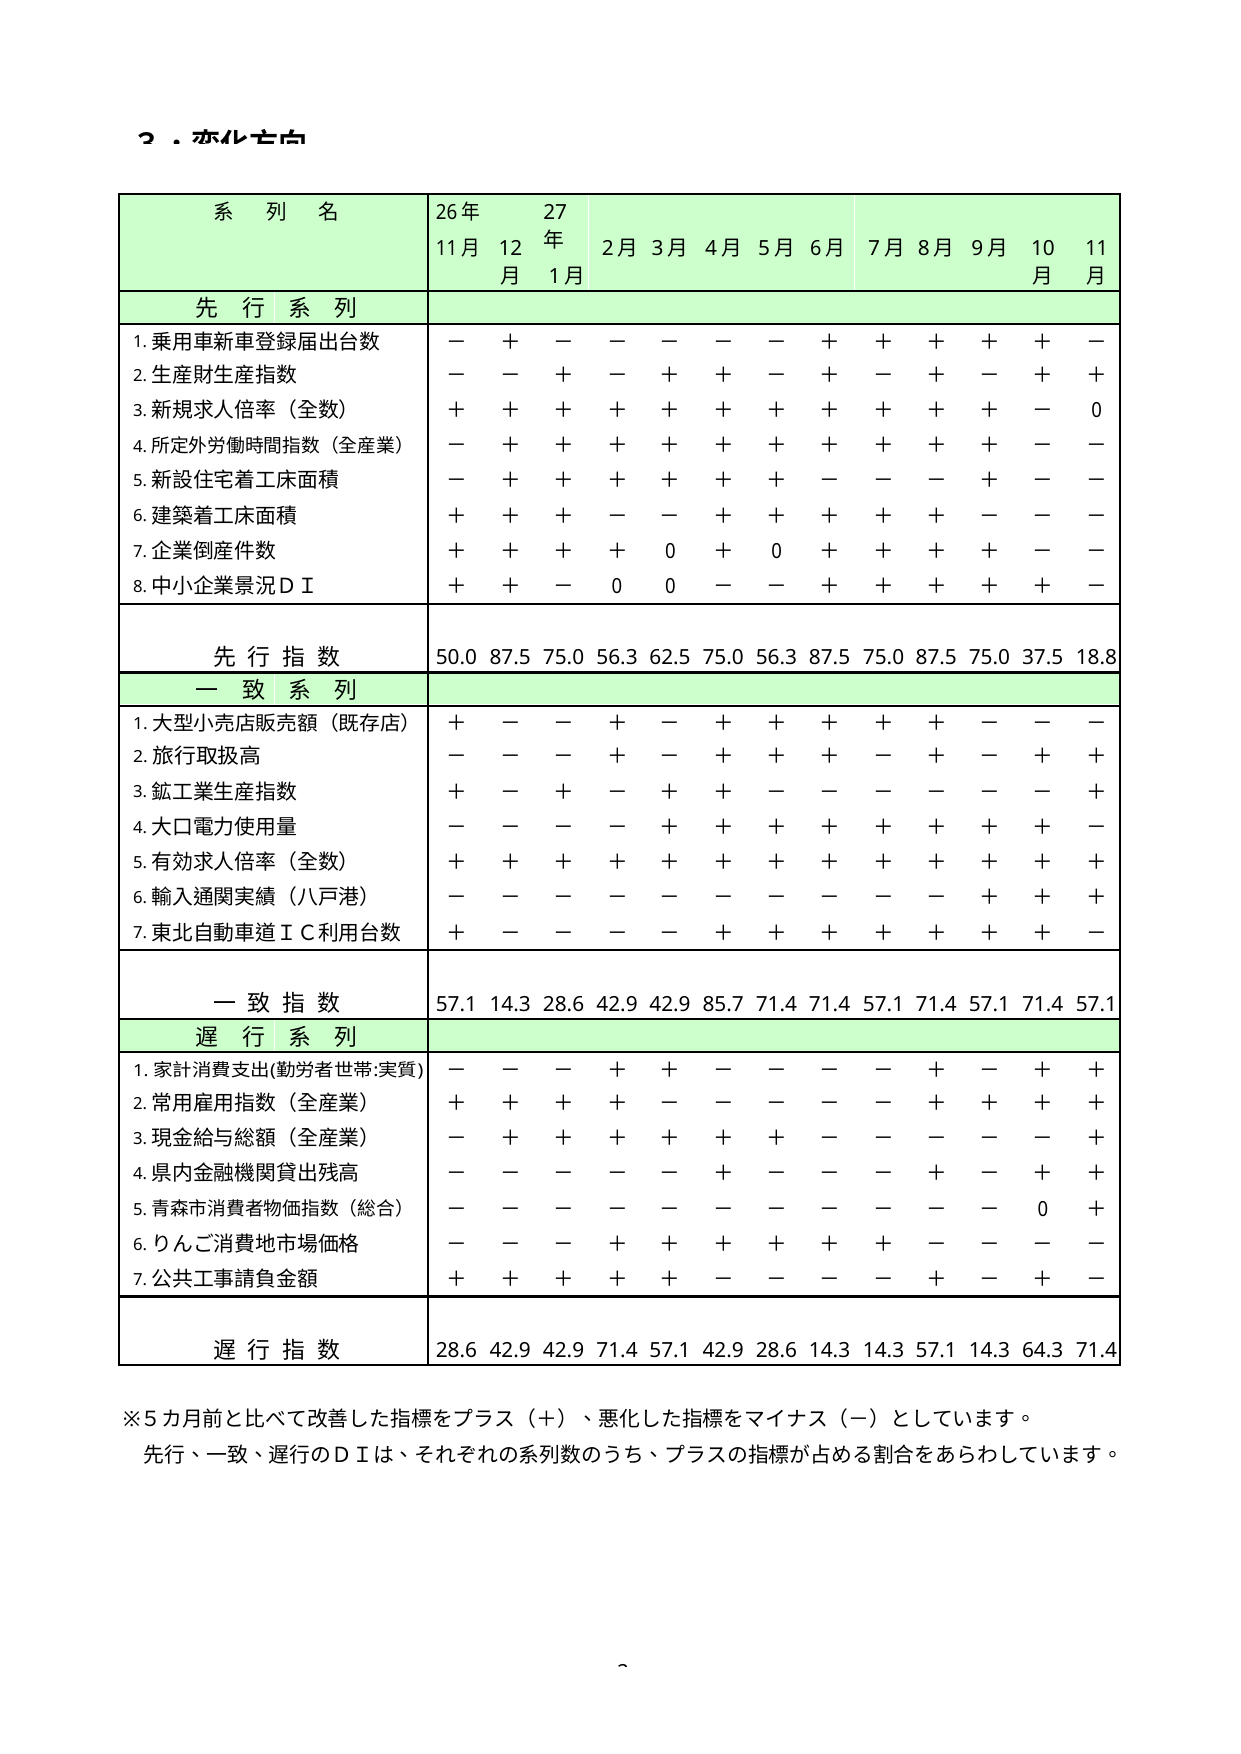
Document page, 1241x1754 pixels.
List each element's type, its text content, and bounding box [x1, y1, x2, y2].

table_cell 3. 新規求人倍率（全数） [120, 393, 427, 428]
table_cell ＋ [748, 915, 801, 949]
table_header 4月 [695, 195, 748, 290]
table_cell － [642, 707, 695, 739]
table_cell － [801, 1085, 854, 1121]
table_cell － [482, 809, 535, 844]
table_cell 14.3 [482, 951, 535, 1018]
table_cell － [1068, 463, 1119, 498]
table_cell 2. 旅行取扱高 [120, 739, 427, 774]
table_cell － [535, 1053, 588, 1085]
table_cell ＋ [1068, 739, 1119, 774]
table_cell ＋ [642, 357, 695, 392]
table_cell ＋ [695, 428, 748, 463]
table_cell 1. 家計消費支出(勤労者世帯:実質) [120, 1053, 427, 1085]
table_cell － [855, 1261, 908, 1295]
table_cell － [1068, 533, 1119, 568]
table_cell 75.0 [961, 605, 1014, 671]
table_cell ＋ [801, 809, 854, 844]
table_cell ＋ [961, 325, 1014, 357]
table_cell ＋ [482, 1121, 535, 1156]
table_header 6月 [801, 195, 854, 290]
table_cell ＋ [748, 498, 801, 533]
table_cell ＋ [642, 1121, 695, 1156]
table_header 10月 [1014, 195, 1068, 290]
table_cell ＋ [855, 845, 908, 880]
table_cell － [908, 880, 961, 915]
table_cell ＋ [589, 707, 642, 739]
table_cell ＋ [908, 569, 961, 602]
table_cell 64.3 [1014, 1298, 1068, 1364]
table_cell － [429, 1226, 482, 1261]
table_cell － [482, 774, 535, 809]
table_cell － [429, 880, 482, 915]
table_cell ＋ [1014, 1085, 1068, 1121]
table_cell 42.9 [642, 951, 695, 1018]
table_cell － [908, 1121, 961, 1156]
table_cell ＋ [589, 533, 642, 568]
table_cell － [801, 880, 854, 915]
table_cell ＋ [695, 809, 748, 844]
table_cell ＋ [535, 774, 588, 809]
table_cell ＋ [1014, 880, 1068, 915]
table_cell 71.4 [1014, 951, 1068, 1018]
table_cell － [961, 774, 1014, 809]
table_cell ＋ [482, 325, 535, 357]
table_cell 7. 公共工事請負金額 [120, 1261, 427, 1295]
table_cell － [642, 498, 695, 533]
table_cell － [961, 1121, 1014, 1156]
table_cell － [642, 880, 695, 915]
table_cell ＋ [695, 845, 748, 880]
table_cell 75.0 [855, 605, 908, 671]
table_cell － [961, 1226, 1014, 1261]
table_cell － [855, 739, 908, 774]
table_cell ＋ [429, 845, 482, 880]
table_cell ＋ [748, 1226, 801, 1261]
table_cell 56.3 [748, 605, 801, 671]
table_cell － [1014, 774, 1068, 809]
table_cell － [855, 1156, 908, 1191]
table_cell － [695, 880, 748, 915]
table_cell － [589, 1156, 642, 1191]
table_cell － [535, 809, 588, 844]
table_cell － [748, 325, 801, 357]
table_header 5月 [748, 195, 801, 290]
table_cell ＋ [801, 428, 854, 463]
table_cell － [748, 774, 801, 809]
table_cell ＋ [908, 809, 961, 844]
table_cell ＋ [1014, 739, 1068, 774]
table_cell 先 [120, 292, 237, 323]
table_cell － [908, 1226, 961, 1261]
table_cell ＋ [482, 569, 535, 602]
table_cell ＋ [1068, 845, 1119, 880]
table_cell － [1014, 393, 1068, 428]
table_cell ＋ [642, 845, 695, 880]
table_cell 致 [237, 951, 274, 1018]
table_cell ＋ [855, 498, 908, 533]
table_cell － [695, 1261, 748, 1295]
table_cell － [589, 880, 642, 915]
table_cell ＋ [855, 428, 908, 463]
table_cell － [961, 1261, 1014, 1295]
table_cell ＋ [482, 1085, 535, 1121]
table_header 8月 [908, 195, 961, 290]
table_cell ＋ [535, 463, 588, 498]
table_cell ＋ [801, 569, 854, 602]
table_cell ＋ [801, 325, 854, 357]
table_cell ＋ [855, 325, 908, 357]
table_cell － [1068, 809, 1119, 844]
table_cell － [535, 707, 588, 739]
table_cell － [642, 915, 695, 949]
table_cell 71.4 [589, 1298, 642, 1364]
table_cell ＋ [801, 707, 854, 739]
table_cell 指 [275, 605, 312, 671]
table_cell － [535, 1156, 588, 1191]
table_cell 4. 県内金融機関貸出残高 [120, 1156, 427, 1191]
table_cell － [535, 880, 588, 915]
table_cell ＋ [908, 1085, 961, 1121]
table_cell ＋ [482, 1261, 535, 1295]
table_cell ＋ [642, 393, 695, 428]
table_cell ＋ [482, 845, 535, 880]
table_cell ＋ [642, 774, 695, 809]
table_cell 先 [120, 605, 237, 671]
table_cell 1. 乗用車新車登録届出台数 [120, 325, 427, 357]
table_cell ＋ [748, 707, 801, 739]
table_cell ＋ [801, 393, 854, 428]
table_cell ＋ [908, 498, 961, 533]
table_cell 87.5 [908, 605, 961, 671]
table_cell ＋ [1014, 357, 1068, 392]
table_cell － [589, 325, 642, 357]
table_cell － [482, 1226, 535, 1261]
table_cell ＋ [535, 533, 588, 568]
table_cell － [482, 880, 535, 915]
table_cell － [429, 739, 482, 774]
table_cell ＋ [589, 1261, 642, 1295]
table_cell － [1068, 569, 1119, 602]
table_cell ＋ [801, 357, 854, 392]
table_cell ＋ [429, 774, 482, 809]
table_cell － [429, 1053, 482, 1085]
table_cell － [695, 1053, 748, 1085]
table_cell ＋ [801, 845, 854, 880]
table_cell － [855, 774, 908, 809]
table_cell － [1068, 915, 1119, 949]
table_cell 4. 所定外労働時間指数（全産業） [120, 428, 427, 463]
table_cell － [482, 739, 535, 774]
table_cell ＋ [1068, 774, 1119, 809]
table_cell 8. 中小企業景況ＤＩ [120, 569, 427, 602]
table_cell ＋ [1068, 1085, 1119, 1121]
table_cell － [748, 1191, 801, 1226]
table_header 3月 [642, 195, 695, 290]
table_cell 71.4 [908, 951, 961, 1018]
table_cell ＋ [855, 569, 908, 602]
table_cell ＋ [429, 707, 482, 739]
table_cell － [855, 880, 908, 915]
table_cell ＋ [589, 1226, 642, 1261]
table_cell 7. 企業倒産件数 [120, 533, 427, 568]
table_cell ＋ [908, 845, 961, 880]
table_cell － [482, 1156, 535, 1191]
table_cell － [748, 1053, 801, 1085]
table_cell － [855, 357, 908, 392]
table_cell － [855, 1191, 908, 1226]
table_cell 列 [312, 674, 427, 704]
table_cell － [589, 774, 642, 809]
table_cell 3. 現金給与総額（全産業） [120, 1121, 427, 1156]
table_cell 14.3 [961, 1298, 1014, 1364]
table_cell ＋ [482, 393, 535, 428]
table_cell ＋ [908, 739, 961, 774]
table_cell 28.6 [429, 1298, 482, 1364]
table_cell ＋ [642, 1053, 695, 1085]
table_cell － [642, 325, 695, 357]
table_header 系 [120, 195, 237, 290]
table_cell 列 [312, 292, 427, 323]
table_cell ＋ [429, 1261, 482, 1295]
table_cell 列 [312, 1020, 427, 1051]
table_cell － [642, 1156, 695, 1191]
table_cell － [429, 809, 482, 844]
table_cell ＋ [482, 428, 535, 463]
table_cell － [589, 915, 642, 949]
table_cell 57.1 [908, 1298, 961, 1364]
table_cell ＋ [695, 739, 748, 774]
table_cell － [535, 325, 588, 357]
table_cell － [1068, 498, 1119, 533]
table_cell ＋ [961, 463, 1014, 498]
table_cell － [801, 1261, 854, 1295]
table_cell ＋ [908, 393, 961, 428]
table_cell － [961, 739, 1014, 774]
table_cell 6. 建築着工床面積 [120, 498, 427, 533]
table_cell ＋ [482, 533, 535, 568]
table_cell － [429, 1191, 482, 1226]
table_cell 行 [237, 1298, 274, 1364]
table_header 27年 1月 [535, 195, 588, 290]
table_cell 85.7 [695, 951, 748, 1018]
table_cell ＋ [908, 915, 961, 949]
table_cell 75.0 [695, 605, 748, 671]
table_cell 42.9 [695, 1298, 748, 1364]
table_cell 2. 生産財生産指数 [120, 357, 427, 392]
table_cell － [908, 463, 961, 498]
table_cell － [1014, 533, 1068, 568]
table_cell ＋ [429, 915, 482, 949]
table_cell － [429, 357, 482, 392]
table_cell 75.0 [535, 605, 588, 671]
table_cell ＋ [801, 915, 854, 949]
table_cell 57.1 [855, 951, 908, 1018]
table_cell ＋ [961, 533, 1014, 568]
table_cell 5. 有効求人倍率（全数） [120, 845, 427, 880]
table_cell － [855, 463, 908, 498]
table_header 9月 [961, 195, 1014, 290]
table_cell 0 [748, 533, 801, 568]
table_cell ＋ [908, 1053, 961, 1085]
table_header 7月 [855, 195, 908, 290]
table_cell 62.5 [642, 605, 695, 671]
table_cell ＋ [748, 463, 801, 498]
table_cell 71.4 [748, 951, 801, 1018]
table_cell － [748, 880, 801, 915]
table_cell 行 [237, 292, 274, 323]
table_cell ＋ [589, 1053, 642, 1085]
table_cell － [535, 1191, 588, 1226]
table_cell － [1014, 428, 1068, 463]
table_cell － [1068, 1226, 1119, 1261]
table_cell 0 [1014, 1191, 1068, 1226]
table_cell ＋ [482, 463, 535, 498]
table_cell ＋ [642, 809, 695, 844]
table_cell ＋ [961, 880, 1014, 915]
table_cell 致 [237, 674, 274, 704]
table_cell 57.1 [429, 951, 482, 1018]
table_cell － [801, 463, 854, 498]
table_cell － [482, 357, 535, 392]
table_cell － [961, 1156, 1014, 1191]
table_cell ＋ [908, 533, 961, 568]
table_cell 14.3 [855, 1298, 908, 1364]
table_cell － [801, 1156, 854, 1191]
table_cell 遅 [120, 1298, 237, 1364]
table_cell ＋ [908, 325, 961, 357]
table_cell － [535, 915, 588, 949]
table_cell － [589, 357, 642, 392]
table_cell 57.1 [961, 951, 1014, 1018]
table_cell ＋ [1014, 915, 1068, 949]
table_cell 数 [312, 605, 427, 671]
table_cell 71.4 [801, 951, 854, 1018]
table_cell ＋ [695, 1156, 748, 1191]
table_cell ＋ [535, 428, 588, 463]
table_cell － [908, 774, 961, 809]
table_cell ＋ [961, 1085, 1014, 1121]
table_cell 3. 鉱工業生産指数 [120, 774, 427, 809]
table_cell ＋ [695, 1226, 748, 1261]
table_cell ＋ [642, 1261, 695, 1295]
table_cell － [801, 1191, 854, 1226]
table_cell 57.1 [1068, 951, 1119, 1018]
table_cell 指 [275, 951, 312, 1018]
table_cell ＋ [855, 533, 908, 568]
table_cell [429, 292, 1119, 323]
table_cell 一 [120, 674, 237, 704]
table_cell ＋ [1068, 1053, 1119, 1085]
table_cell ＋ [429, 1085, 482, 1121]
table_cell ＋ [695, 1121, 748, 1156]
table_cell ＋ [642, 428, 695, 463]
table_cell － [642, 739, 695, 774]
table_cell ＋ [908, 1261, 961, 1295]
table_header 名 [312, 195, 427, 290]
table_cell － [855, 1121, 908, 1156]
table_cell － [1014, 498, 1068, 533]
table_cell ＋ [801, 498, 854, 533]
table_cell ＋ [429, 533, 482, 568]
table_cell 一 [120, 951, 237, 1018]
table_cell － [482, 1191, 535, 1226]
table_cell [429, 674, 1119, 704]
table_cell － [1068, 1261, 1119, 1295]
table_cell － [1014, 707, 1068, 739]
table_header 26年 11月 [429, 195, 482, 290]
table_cell 42.9 [589, 951, 642, 1018]
table_cell 系 [275, 674, 312, 704]
table_cell － [961, 357, 1014, 392]
table_cell － [1068, 325, 1119, 357]
table_cell 6. りんご消費地市場価格 [120, 1226, 427, 1261]
table_cell ＋ [1014, 845, 1068, 880]
table_cell ＋ [695, 498, 748, 533]
table_cell ＋ [695, 774, 748, 809]
table_cell ＋ [1014, 809, 1068, 844]
table_cell ＋ [589, 428, 642, 463]
table_cell ＋ [482, 498, 535, 533]
table_cell 14.3 [801, 1298, 854, 1364]
table_cell ＋ [1068, 880, 1119, 915]
table_cell 18.8 [1068, 605, 1119, 671]
table_cell ＋ [961, 809, 1014, 844]
table_cell － [429, 325, 482, 357]
table_cell － [1068, 428, 1119, 463]
table_cell － [801, 1121, 854, 1156]
table_cell ＋ [642, 463, 695, 498]
table_cell ＋ [589, 845, 642, 880]
table_cell － [748, 1261, 801, 1295]
table_cell － [961, 1053, 1014, 1085]
table_cell ＋ [1068, 1121, 1119, 1156]
text ※５カ月前と比べて改善した指標をプラス（＋）、悪化した指標をマイナス（－）としています。 [123, 1404, 1159, 1433]
table_cell ＋ [1014, 1156, 1068, 1191]
table_cell 0 [642, 533, 695, 568]
table_cell ＋ [748, 739, 801, 774]
table_cell － [429, 1121, 482, 1156]
table_cell 5. 新設住宅着工床面積 [120, 463, 427, 498]
table_cell 行 [237, 605, 274, 671]
table_cell ＋ [695, 915, 748, 949]
table_cell ＋ [535, 357, 588, 392]
table_cell 数 [312, 1298, 427, 1364]
table_cell 56.3 [589, 605, 642, 671]
table_cell 数 [312, 951, 427, 1018]
table_cell ＋ [589, 1121, 642, 1156]
table_cell ＋ [589, 463, 642, 498]
table_cell － [429, 1156, 482, 1191]
table_cell － [801, 774, 854, 809]
table_cell － [482, 1053, 535, 1085]
table_cell 42.9 [482, 1298, 535, 1364]
table_cell ＋ [748, 428, 801, 463]
table_cell 遅 [120, 1020, 237, 1051]
table_cell ＋ [961, 393, 1014, 428]
table_cell 行 [237, 1020, 274, 1051]
table_cell － [1014, 463, 1068, 498]
table_cell ＋ [535, 1121, 588, 1156]
table_cell ＋ [748, 1121, 801, 1156]
table_cell ＋ [961, 428, 1014, 463]
table_cell － [695, 1085, 748, 1121]
table_cell － [589, 498, 642, 533]
table_cell 57.1 [642, 1298, 695, 1364]
table_cell － [801, 1053, 854, 1085]
table_cell － [748, 569, 801, 602]
table_cell － [748, 1085, 801, 1121]
table_cell ＋ [748, 809, 801, 844]
table_cell － [908, 1191, 961, 1226]
table_cell ＋ [535, 1085, 588, 1121]
table_cell 0 [642, 569, 695, 602]
table_cell 0 [1068, 393, 1119, 428]
table_cell ＋ [908, 428, 961, 463]
table_cell － [535, 739, 588, 774]
table_header 11月 [1068, 195, 1119, 290]
table_cell － [748, 1156, 801, 1191]
table_cell 1. 大型小売店販売額（既存店） [120, 707, 427, 739]
table_cell ＋ [748, 845, 801, 880]
table_cell ＋ [961, 569, 1014, 602]
table_cell ＋ [1014, 1261, 1068, 1295]
table_cell 28.6 [748, 1298, 801, 1364]
table_cell 0 [589, 569, 642, 602]
table_cell ＋ [908, 707, 961, 739]
table_cell 87.5 [801, 605, 854, 671]
table_cell － [642, 1085, 695, 1121]
table_cell ＋ [695, 357, 748, 392]
table_cell － [642, 1191, 695, 1226]
table_cell ＋ [642, 1226, 695, 1261]
table_cell 指 [275, 1298, 312, 1364]
table_cell ＋ [535, 393, 588, 428]
table_cell － [1014, 1226, 1068, 1261]
table_cell ＋ [589, 393, 642, 428]
table_cell ＋ [695, 393, 748, 428]
table_cell ＋ [589, 739, 642, 774]
table_cell － [695, 325, 748, 357]
table_cell － [589, 809, 642, 844]
table_cell ＋ [695, 463, 748, 498]
table_cell ＋ [589, 1085, 642, 1121]
table_cell － [1068, 707, 1119, 739]
table_cell ＋ [961, 845, 1014, 880]
text 先行、一致、遅行のＤＩは、それぞれの系列数のうち、プラスの指標が占める割合をあらわしています。 [144, 1440, 1159, 1468]
table_cell － [961, 498, 1014, 533]
table_header 列 [237, 195, 312, 290]
table_cell 37.5 [1014, 605, 1068, 671]
table_cell ＋ [1068, 1191, 1119, 1226]
table_cell － [535, 569, 588, 602]
table_header 12月 [482, 195, 535, 290]
table_cell ＋ [695, 533, 748, 568]
table_cell ＋ [535, 1261, 588, 1295]
table_cell ＋ [429, 393, 482, 428]
table_cell 50.0 [429, 605, 482, 671]
table_cell － [429, 428, 482, 463]
table_cell 71.4 [1068, 1298, 1119, 1364]
table_cell － [429, 463, 482, 498]
table_cell － [482, 915, 535, 949]
table_cell ＋ [855, 809, 908, 844]
table_cell － [589, 1191, 642, 1226]
table_cell [429, 1020, 1119, 1051]
table_cell ＋ [535, 845, 588, 880]
table_cell ＋ [855, 915, 908, 949]
table_cell － [855, 1053, 908, 1085]
table_cell 系 [275, 1020, 312, 1051]
table_cell － [535, 1226, 588, 1261]
table_cell ＋ [801, 1226, 854, 1261]
table_cell 系 [275, 292, 312, 323]
table_cell ＋ [429, 498, 482, 533]
table_cell ＋ [1014, 325, 1068, 357]
table_cell 28.6 [535, 951, 588, 1018]
table_cell － [748, 357, 801, 392]
table_cell － [482, 707, 535, 739]
table_cell ＋ [855, 707, 908, 739]
table_cell ＋ [855, 1226, 908, 1261]
table_cell － [695, 569, 748, 602]
table_cell ＋ [695, 707, 748, 739]
table_cell 4. 大口電力使用量 [120, 809, 427, 844]
table_cell 7. 東北自動車道ＩＣ利用台数 [120, 915, 427, 949]
table_cell － [961, 1191, 1014, 1226]
table_cell － [855, 1085, 908, 1121]
table_cell － [1014, 1121, 1068, 1156]
table_cell ＋ [1014, 1053, 1068, 1085]
table_header 2月 [589, 195, 642, 290]
table_cell ＋ [535, 498, 588, 533]
table_cell ＋ [961, 915, 1014, 949]
table_cell ＋ [801, 739, 854, 774]
table_cell ＋ [801, 533, 854, 568]
table_cell ＋ [1014, 569, 1068, 602]
table_cell － [961, 707, 1014, 739]
table_cell ＋ [855, 393, 908, 428]
table_cell ＋ [1068, 357, 1119, 392]
table_cell 5. 青森市消費者物価指数（総合） [120, 1191, 427, 1226]
table_cell 6. 輸入通関実績（八戸港） [120, 880, 427, 915]
table_cell 87.5 [482, 605, 535, 671]
table_cell ＋ [908, 1156, 961, 1191]
table_cell 2. 常用雇用指数（全産業） [120, 1085, 427, 1121]
table_cell － [695, 1191, 748, 1226]
table_cell 42.9 [535, 1298, 588, 1364]
table_cell ＋ [1068, 1156, 1119, 1191]
table_cell ＋ [429, 569, 482, 602]
table_cell ＋ [908, 357, 961, 392]
table_cell ＋ [748, 393, 801, 428]
